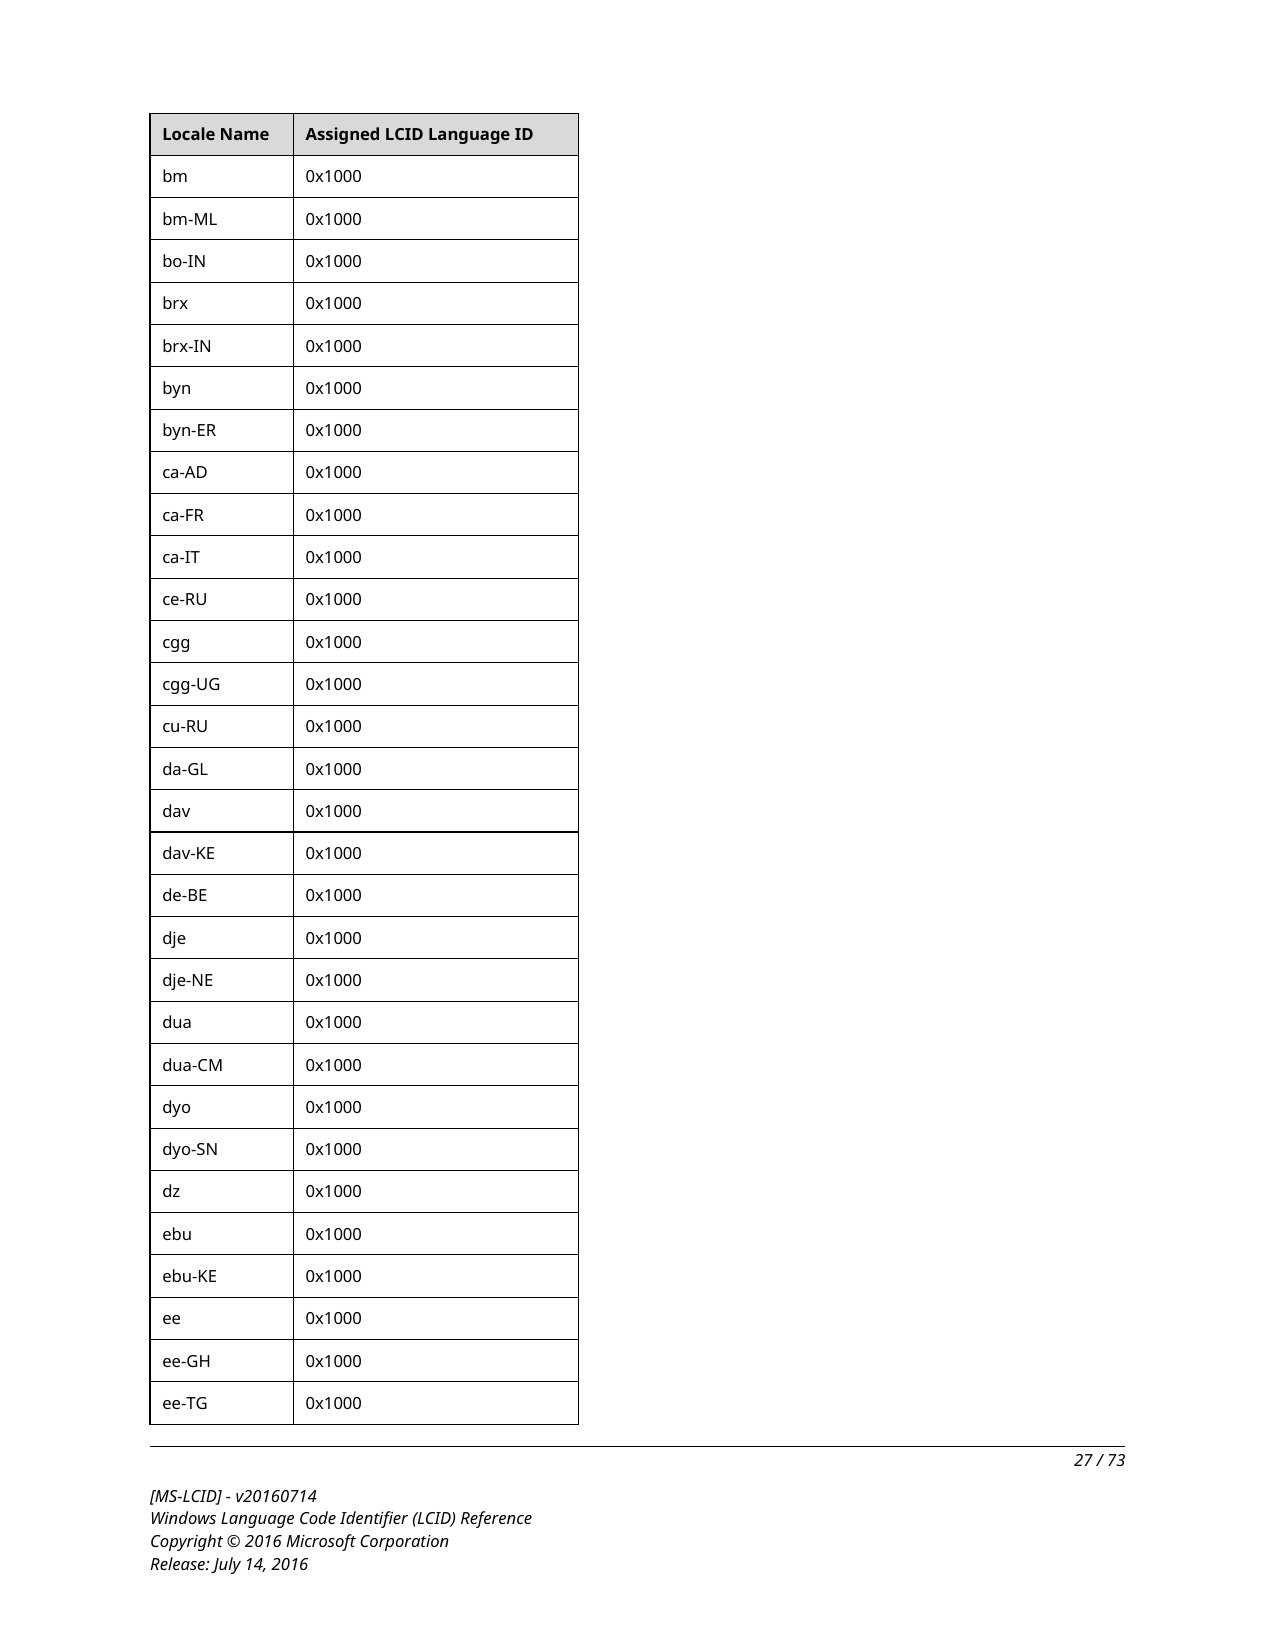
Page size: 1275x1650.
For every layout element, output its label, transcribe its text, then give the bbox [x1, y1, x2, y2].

table_cell ee [151, 1298, 293, 1339]
table_cell 0x1000 [294, 410, 578, 451]
table_cell cgg [151, 621, 293, 662]
table_cell dz [151, 1171, 293, 1212]
table_cell cu-RU [151, 706, 293, 747]
table_cell 0x1000 [294, 1298, 578, 1339]
table_cell da-GL [151, 748, 293, 789]
table_cell 0x1000 [294, 1382, 578, 1423]
table_cell ee-GH [151, 1340, 293, 1381]
table_cell 0x1000 [294, 833, 578, 874]
table_cell 0x1000 [294, 1171, 578, 1212]
table_header Assigned LCID Language ID [294, 114, 578, 155]
table_cell 0x1000 [294, 325, 578, 366]
table_cell ca-AD [151, 452, 293, 493]
table_cell dyo [151, 1086, 293, 1127]
table_cell dua [151, 1002, 293, 1043]
table_cell 0x1000 [294, 706, 578, 747]
table_cell 0x1000 [294, 917, 578, 958]
table_cell 0x1000 [294, 579, 578, 620]
table_cell 0x1000 [294, 494, 578, 535]
table_cell 0x1000 [294, 621, 578, 662]
table_cell ebu [151, 1213, 293, 1254]
table_cell 0x1000 [294, 1044, 578, 1085]
table_cell bo-IN [151, 240, 293, 282]
table_cell de-BE [151, 875, 293, 916]
table_cell 0x1000 [294, 536, 578, 578]
table_cell byn [151, 367, 293, 408]
table_header Locale Name [151, 114, 293, 155]
table_cell 0x1000 [294, 1086, 578, 1127]
table_cell dje-NE [151, 959, 293, 1001]
table_cell byn-ER [151, 410, 293, 451]
table_cell dav-KE [151, 833, 293, 874]
table_cell 0x1000 [294, 1129, 578, 1170]
table_cell 0x1000 [294, 748, 578, 789]
table_cell bm-ML [151, 198, 293, 239]
table_cell 0x1000 [294, 1213, 578, 1254]
table_cell 0x1000 [294, 663, 578, 704]
table_cell 0x1000 [294, 1255, 578, 1297]
table_cell 0x1000 [294, 790, 578, 831]
table_cell ca-IT [151, 536, 293, 578]
table_cell 0x1000 [294, 367, 578, 408]
table_cell ee-TG [151, 1382, 293, 1423]
table_cell ce-RU [151, 579, 293, 620]
table_cell dje [151, 917, 293, 958]
table_cell dua-CM [151, 1044, 293, 1085]
table_cell dyo-SN [151, 1129, 293, 1170]
table_cell 0x1000 [294, 959, 578, 1001]
table_cell dav [151, 790, 293, 831]
table_cell ebu-KE [151, 1255, 293, 1297]
table_cell 0x1000 [294, 198, 578, 239]
table_cell 0x1000 [294, 240, 578, 282]
table_cell 0x1000 [294, 283, 578, 324]
table_cell brx-IN [151, 325, 293, 366]
table_cell 0x1000 [294, 875, 578, 916]
table_cell ca-FR [151, 494, 293, 535]
table_cell cgg-UG [151, 663, 293, 704]
table_cell 0x1000 [294, 452, 578, 493]
table_cell 0x1000 [294, 156, 578, 197]
table_cell 0x1000 [294, 1002, 578, 1043]
table_cell brx [151, 283, 293, 324]
table_cell 0x1000 [294, 1340, 578, 1381]
table_cell bm [151, 156, 293, 197]
